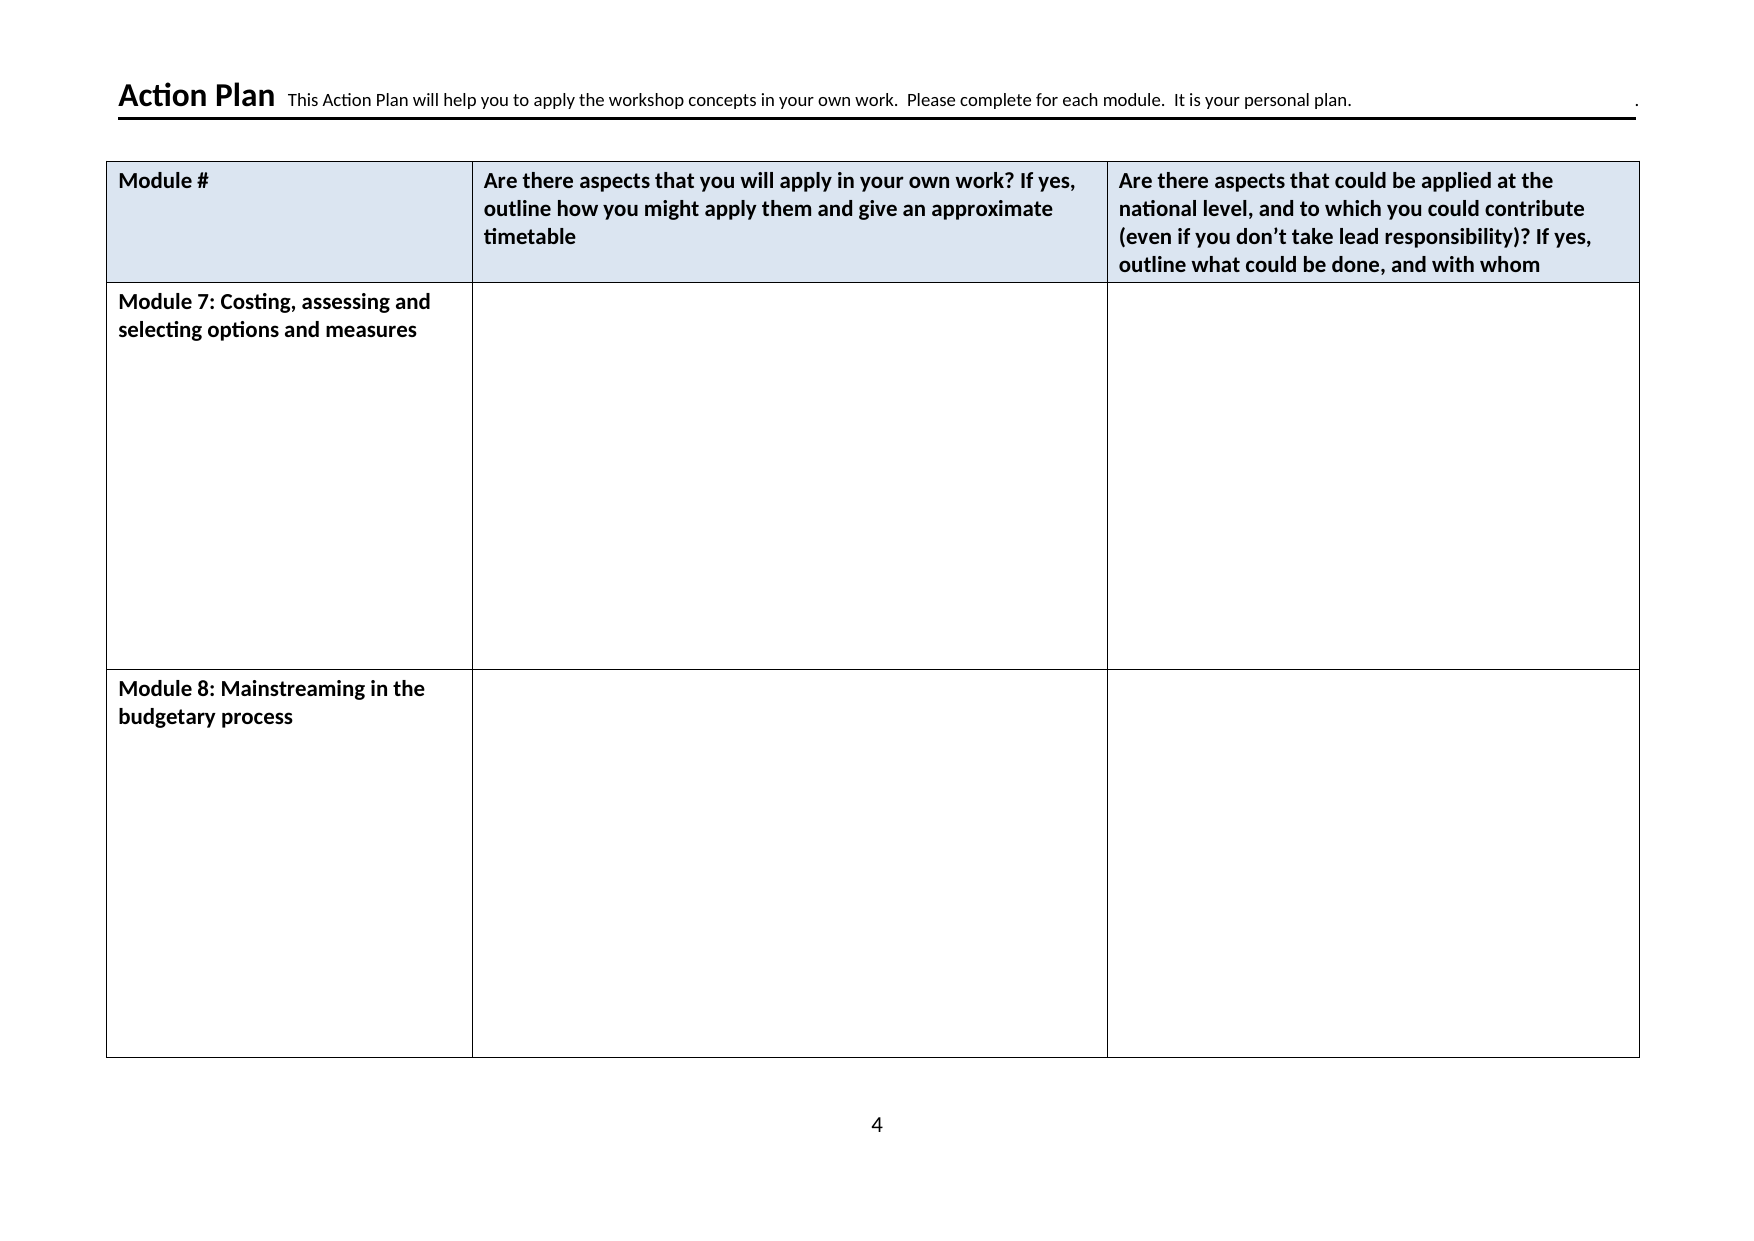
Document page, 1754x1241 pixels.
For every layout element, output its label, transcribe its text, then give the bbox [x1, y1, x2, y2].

table_cell Module 8: Mainstreaming in the budgetary process [107, 670, 472, 1057]
table_cell [473, 283, 1107, 669]
table_cell Module 7: Costing, assessing and selecting options and measures [107, 283, 472, 669]
table_header Are there aspects that could be applied at the national level, and to which you could contribute (even if you don’t take lead responsibility)? If yes, outline what could be done, and with whom [1108, 162, 1639, 282]
table_header Are there aspects that you will apply in your own work? If yes, outline how you might apply them and give an approximate timetable [473, 162, 1107, 282]
table_cell [1108, 670, 1639, 1057]
table_cell [1108, 283, 1639, 669]
table_header Module # [107, 162, 472, 282]
table_cell [473, 670, 1107, 1057]
